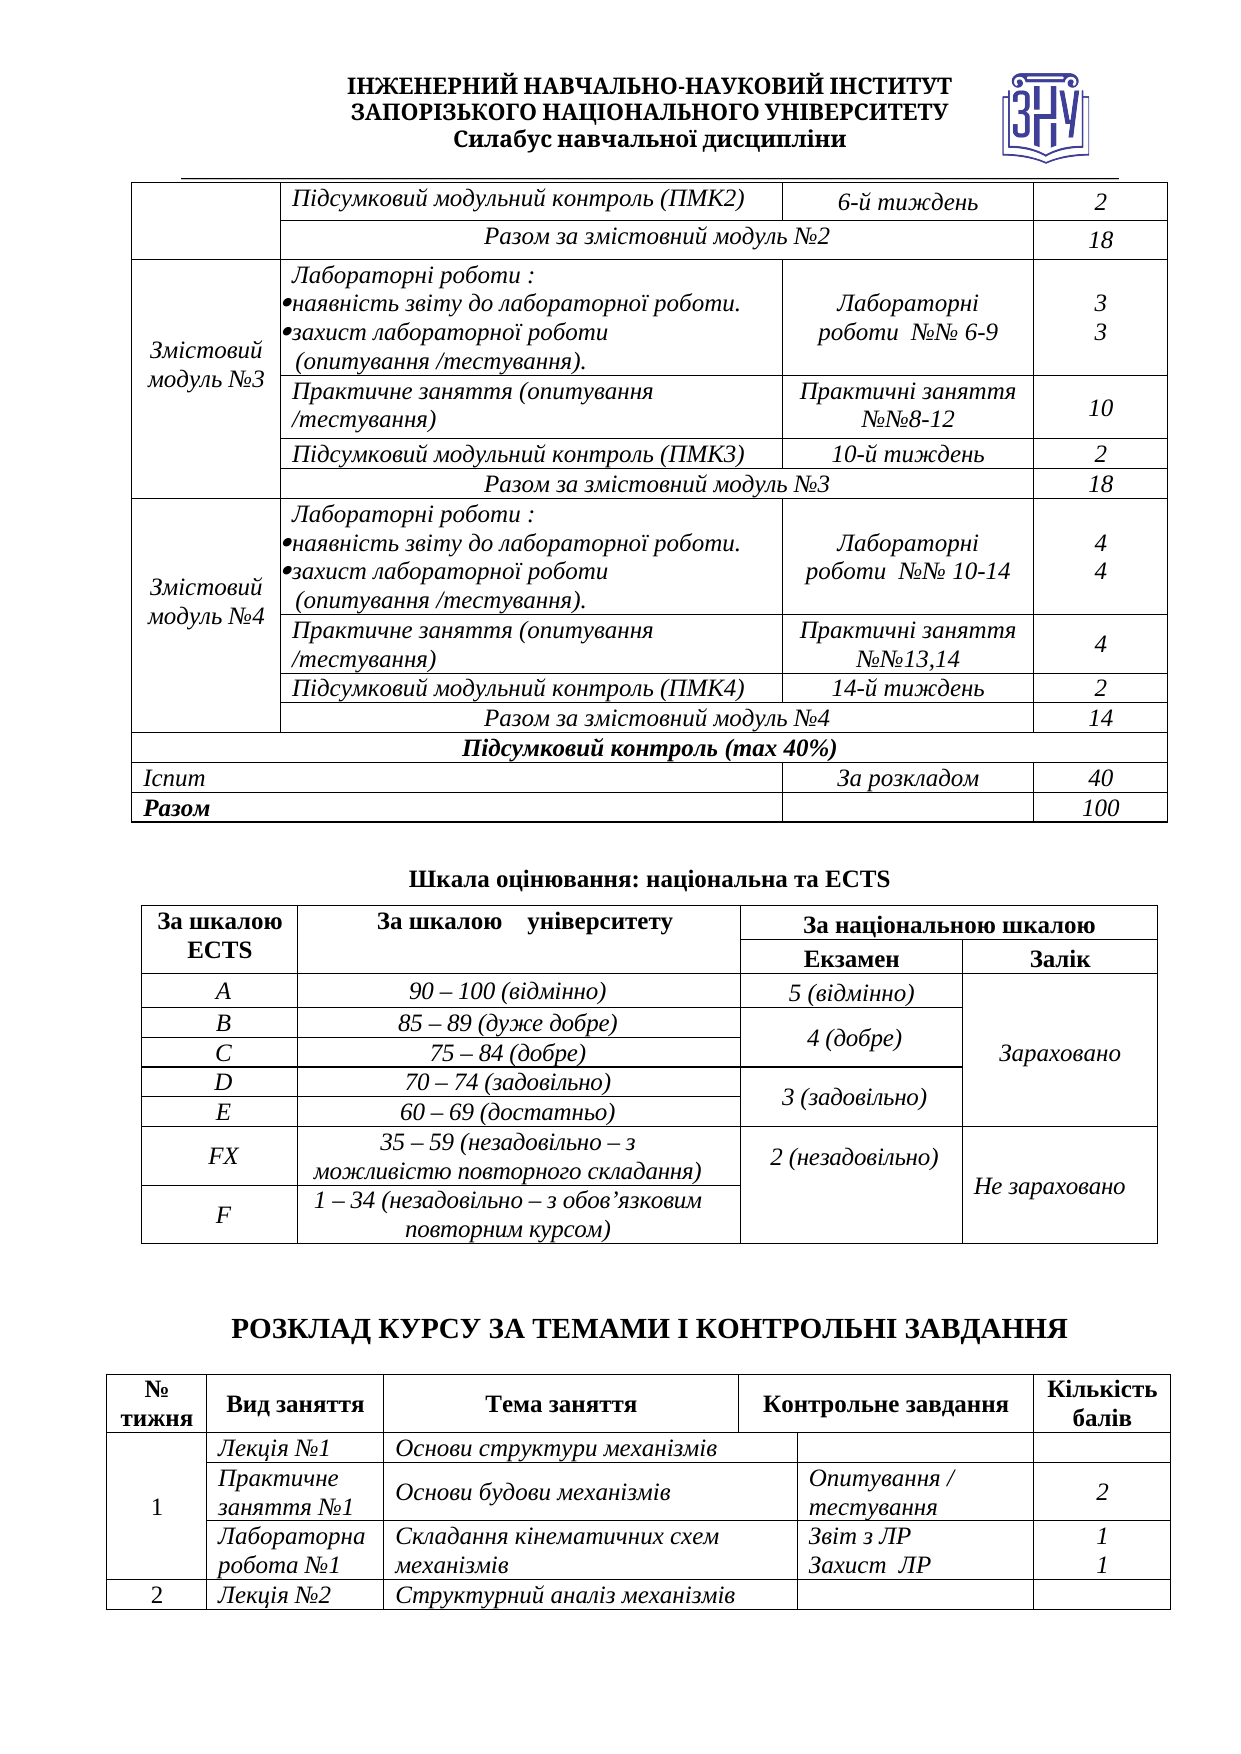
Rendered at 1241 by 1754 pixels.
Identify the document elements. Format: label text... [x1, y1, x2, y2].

table_cell Основи структури механізмів [384, 1433, 797, 1462]
table_cell 2 [1034, 439, 1167, 468]
table_header Вид заняття [207, 1375, 383, 1432]
table_cell Основи будови механізмів [384, 1463, 797, 1520]
table_cell Іспит [132, 763, 782, 792]
table_cell FX [142, 1127, 297, 1184]
table_cell 2 [1034, 1463, 1170, 1520]
table_cell 14-й тиждень [783, 674, 1033, 702]
table_cell 40 [1034, 763, 1167, 792]
table_cell 3 (задовільно) [741, 1068, 962, 1126]
table_cell Лабораторні роботи : наявність звіту до лабораторної роботи. захист лабораторної роботи (опитування /тестування). [281, 260, 782, 375]
table_cell Разом за змістовний модуль №3 [281, 469, 1033, 498]
table_cell 14 [1034, 703, 1167, 732]
table_cell 18 [1034, 221, 1167, 259]
table_cell 3 3 [1034, 260, 1167, 375]
table_cell Лабораторні роботи : наявність звіту до лабораторної роботи. захист лабораторної роботи (опитування /тестування). [281, 499, 782, 614]
table_header За шкалою університету [298, 906, 740, 973]
table_header Контрольне завдання [739, 1375, 1033, 1432]
table_cell За розкладом [783, 763, 1033, 792]
table_cell Структурний аналіз механізмів [384, 1580, 797, 1609]
table_cell 6-й тиждень [783, 183, 1033, 220]
table_cell Опитування / тестування [798, 1463, 1033, 1520]
table_cell Підсумковий модульний контроль (ПМК2) [281, 183, 782, 220]
table_cell Звіт з ЛР Захист ЛР [798, 1521, 1033, 1579]
table_cell Залік [963, 940, 1157, 973]
table_cell 60 – 69 (достатньо) [298, 1097, 740, 1126]
table_cell 75 – 84 (добре) [298, 1038, 740, 1066]
table_cell 2 [1034, 674, 1167, 702]
table_header № тижня [107, 1375, 206, 1432]
table_header За національною шкалою [741, 906, 1157, 939]
table_cell Зараховано [963, 974, 1157, 1126]
table_cell [798, 1433, 1033, 1462]
table_cell 10 [1034, 376, 1167, 438]
table_cell 2 (незадовільно) [741, 1127, 962, 1243]
table_cell F [142, 1186, 297, 1243]
table_cell 5 (відмінно) [741, 974, 962, 1007]
table_cell 4 (добре) [741, 1008, 962, 1066]
table_cell Практичне заняття (опитування /тестування) [281, 376, 782, 438]
table_cell Практичне заняття (опитування /тестування) [281, 615, 782, 672]
table_cell [798, 1580, 1033, 1609]
table_cell [1034, 1433, 1170, 1462]
picture [1002, 73, 1090, 164]
text РОЗКЛАД КУРСУ ЗА ТЕМАМИ І КОНТРОЛЬНІ ЗАВДАННЯ [118, 1311, 1181, 1345]
table_cell Лабораторні роботи №№ 10-14 [783, 499, 1033, 614]
table_cell Практичні заняття №№8-12 [783, 376, 1033, 438]
table_cell Підсумковий контроль (max 40%) [132, 733, 1167, 762]
table_cell 85 – 89 (дуже добре) [298, 1008, 740, 1037]
table_cell Лекція №2 [207, 1580, 383, 1609]
table_cell 35 – 59 (незадовільно – з можливістю повторного складання) [298, 1127, 740, 1184]
table_cell Разом за змістовний модуль №4 [281, 703, 1033, 732]
table_cell Разом за змістовний модуль №2 [281, 221, 1033, 259]
table_cell Змістовий модуль №3 [132, 260, 280, 498]
table_cell Складання кінематичних схем механізмів [384, 1521, 797, 1579]
table_cell Підсумковий модульний контроль (ПМК3) [281, 439, 782, 468]
table_cell 100 [1034, 793, 1167, 821]
table_cell 18 [1034, 469, 1167, 498]
table_cell 2 [107, 1580, 206, 1609]
text Шкала оцінювання: національна та ECTS [118, 864, 1181, 892]
table_cell 4 4 [1034, 499, 1167, 614]
table_cell Лабораторні роботи №№ 6-9 [783, 260, 1033, 375]
table_header Кількість балів [1034, 1375, 1170, 1432]
table_cell Лабораторна робота №1 [207, 1521, 383, 1579]
table_header Тема заняття [384, 1375, 738, 1432]
table_cell Екзамен [741, 940, 962, 973]
table_cell [783, 793, 1033, 821]
table_cell D [142, 1068, 297, 1096]
table_cell Практичні заняття №№13,14 [783, 615, 1033, 672]
table_cell 4 [1034, 615, 1167, 672]
table_header За шкалою ECTS [142, 906, 297, 973]
table_cell A [142, 974, 297, 1007]
table_cell 70 – 74 (задовільно) [298, 1068, 740, 1096]
table_cell E [142, 1097, 297, 1126]
table_cell C [142, 1038, 297, 1066]
table_cell Змістовий модуль №4 [132, 499, 280, 732]
table_cell Практичне заняття №1 [207, 1463, 383, 1520]
table_cell Лекція №1 [207, 1433, 383, 1462]
table_cell 10-й тиждень [783, 439, 1033, 468]
table_cell Підсумковий модульний контроль (ПМК4) [281, 674, 782, 702]
table_cell 1 [107, 1433, 206, 1579]
table_cell 1 1 [1034, 1521, 1170, 1579]
table_cell Не зараховано [963, 1127, 1157, 1243]
table_cell Разом [132, 793, 782, 821]
table_cell 90 – 100 (відмінно) [298, 974, 740, 1007]
table_cell 1 – 34 (незадовільно – з обов’язковим повторним курсом) [298, 1186, 740, 1243]
table_cell B [142, 1008, 297, 1037]
table_cell 2 [1034, 183, 1167, 220]
table_cell [1034, 1580, 1170, 1609]
